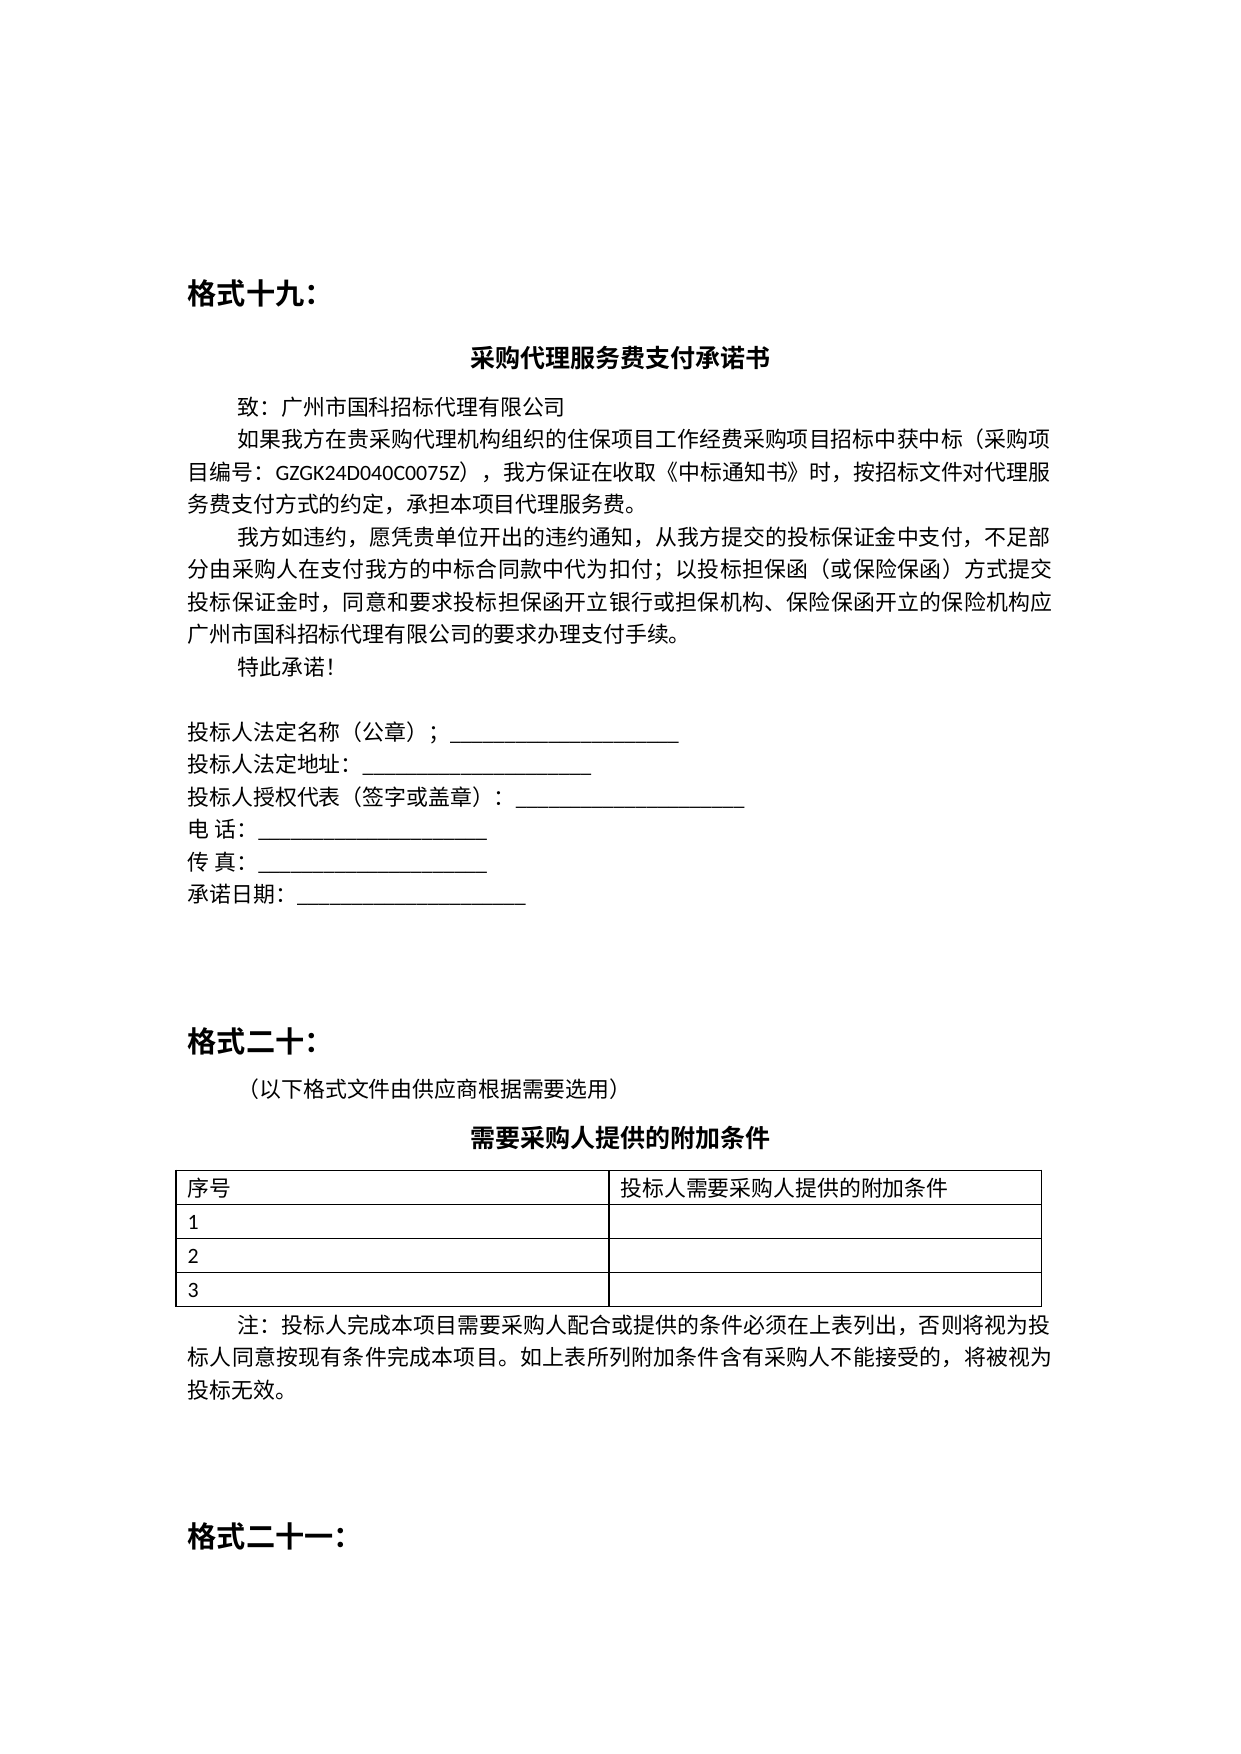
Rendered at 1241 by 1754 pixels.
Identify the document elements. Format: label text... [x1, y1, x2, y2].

text 如果我方在贵采购代理机构组织的住保项目工作经费采购项目招标中获中标（采购项目编号：GZGK24D040C0075Z），我方保证在收取《中标通知书》时，按招标文件对代理服务费支付方式的约定，承担本项目代理服务费。 [187, 422, 1053, 519]
text （以下格式文件由供应商根据需要选用） [187, 1072, 1053, 1104]
table_cell [610, 1273, 1041, 1306]
text 投标人法定名称（公章）；_____________________ [187, 714, 1053, 747]
text 特此承诺！ [187, 649, 1053, 682]
table_header 序号 [177, 1171, 608, 1203]
text 采购代理服务费支付承诺书 [187, 324, 1053, 389]
text 投标人授权代表（签字或盖章）：_____________________ [187, 779, 1053, 812]
text 传 真：_____________________ [187, 844, 1053, 877]
text 格式二十： [187, 1007, 1053, 1072]
table_cell 1 [177, 1205, 608, 1238]
text 承诺日期：_____________________ [187, 877, 1053, 909]
text 注：投标人完成本项目需要采购人配合或提供的条件必须在上表列出，否则将视为投标人同意按现有条件完成本项目。如上表所列附加条件含有采购人不能接受的，将被视为投标无效。 [187, 1307, 1053, 1405]
table_cell [610, 1205, 1041, 1238]
text 电 话：_____________________ [187, 812, 1053, 844]
text 需要采购人提供的附加条件 [187, 1104, 1053, 1169]
table_cell [610, 1239, 1041, 1272]
text 致：广州市国科招标代理有限公司 [187, 389, 1053, 422]
text 格式二十一： [187, 1502, 1053, 1567]
table_header 投标人需要采购人提供的附加条件 [610, 1171, 1041, 1203]
text 格式十九： [187, 259, 1053, 324]
text 投标人法定地址：_____________________ [187, 747, 1053, 779]
text 我方如违约，愿凭贵单位开出的违约通知，从我方提交的投标保证金中支付，不足部分由采购人在支付我方的中标合同款中代为扣付；以投标担保函（或保险保函）方式提交投标保证金时，同意和要求投标担保函开立银行或担保机构、保险保函开立的保险机构应广州市国科招标代理有限公司的要求办理支付手续。 [187, 519, 1053, 649]
table_cell 2 [177, 1239, 608, 1272]
table_cell 3 [177, 1273, 608, 1306]
